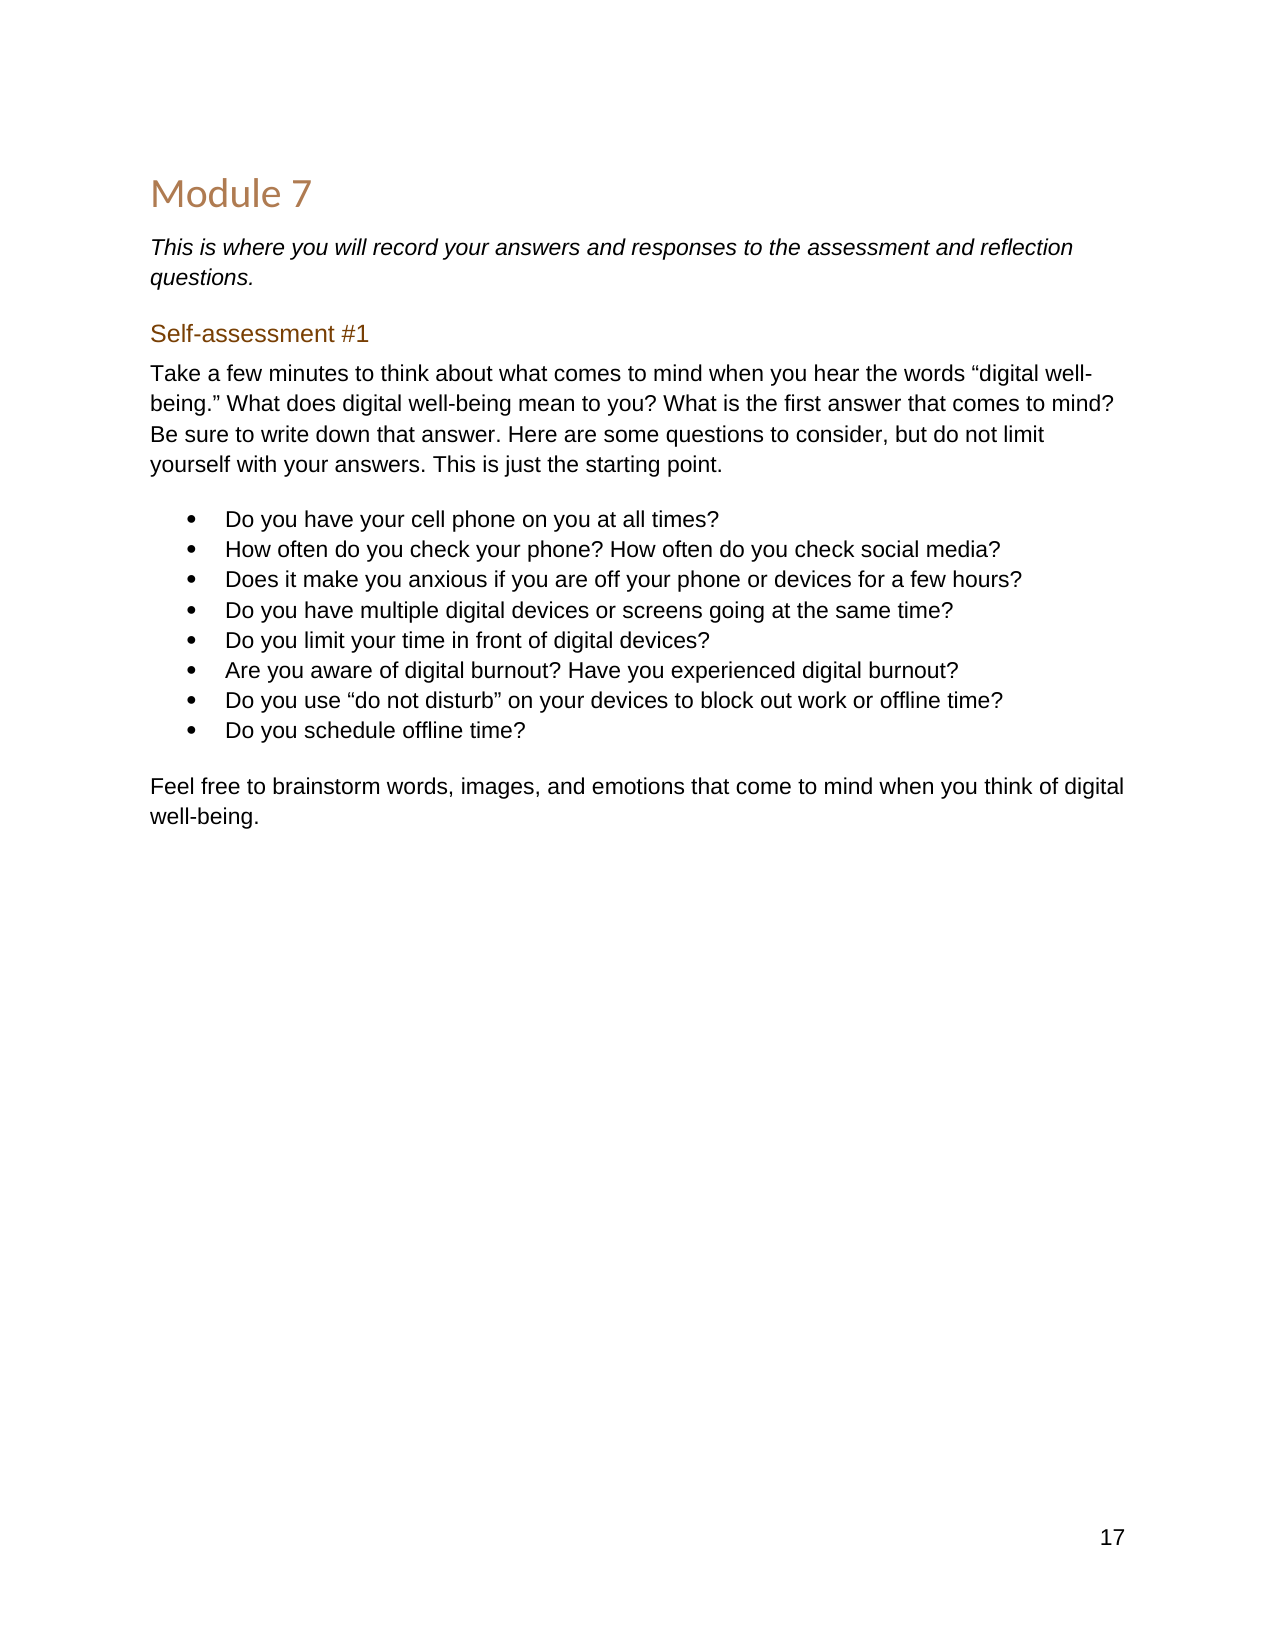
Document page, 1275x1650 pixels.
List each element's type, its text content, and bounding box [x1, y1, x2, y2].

list Do you have your cell phone on you at all times? [187, 506, 1125, 532]
list How often do you check your phone? How often do you check social media? [187, 536, 1125, 563]
text Take a few minutes to think about what comes to mind when you hear the words “digital well-being.” What does digital well-being mean to you? What is the first answer that comes to mind? Be sure to write down that answer. Here are some questions to consider, but do not limit yourself with your answers. This is just the starting point. [150, 360, 1125, 477]
list Do you have multiple digital devices or screens going at the same time? [187, 597, 1125, 623]
list Do you use “do not disturb” on your devices to block out work or offline time? [187, 687, 1125, 714]
text Feel free to brainstorm words, images, and emotions that come to mind when you think of digital well-being. [150, 773, 1125, 829]
text This is where you will record your answers and responses to the assessment and reflection questions. [150, 233, 1125, 290]
list Does it make you anxious if you are off your phone or devices for a few hours? [187, 566, 1125, 593]
list Do you limit your time in front of digital devices? [187, 627, 1125, 653]
list Are you aware of digital burnout? Have you experienced digital burnout? [187, 657, 1125, 683]
subtitle Self-assessment #1 [150, 319, 1125, 348]
list Do you schedule offline time? [187, 717, 1125, 744]
subtitle Module 7 [150, 167, 1125, 217]
